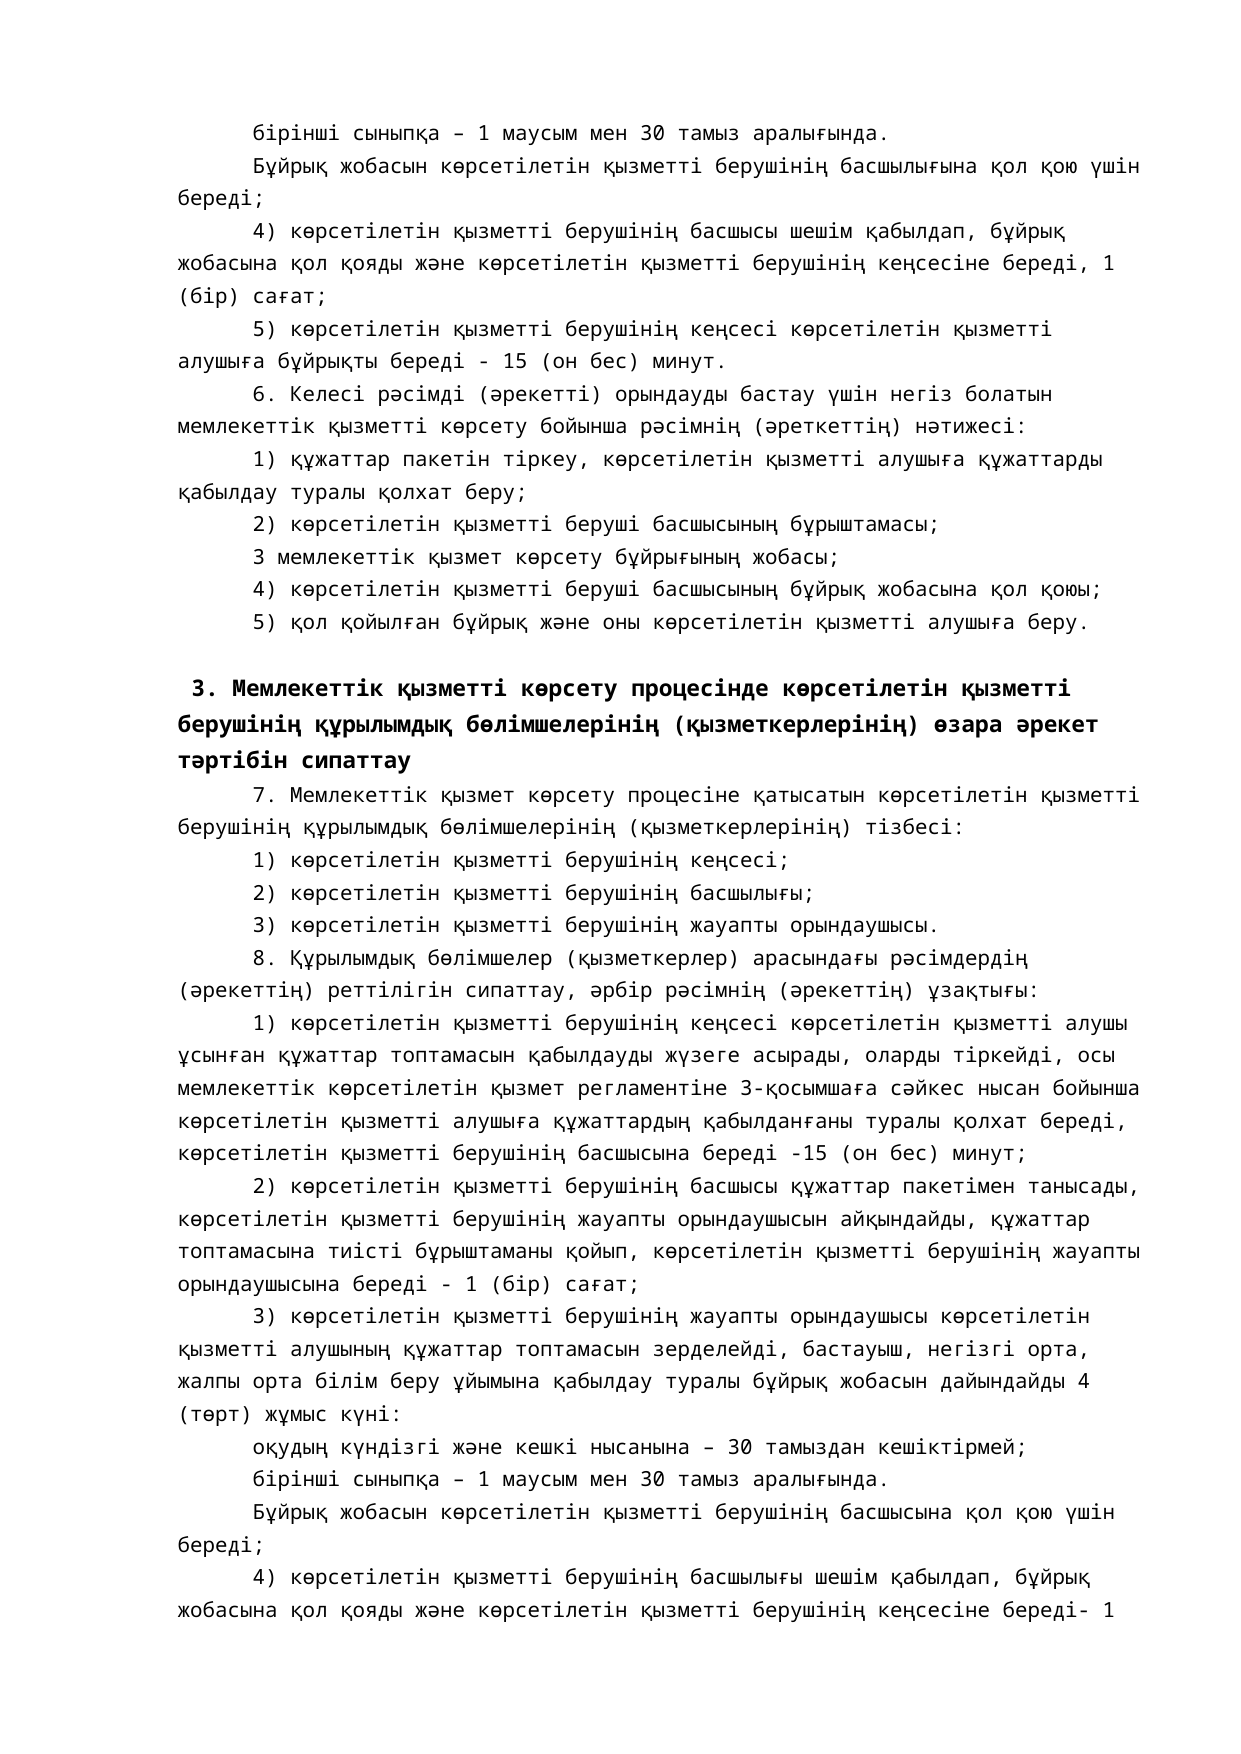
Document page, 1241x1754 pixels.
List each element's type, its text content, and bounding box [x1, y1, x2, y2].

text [177, 118, 1152, 668]
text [177, 780, 1152, 1623]
text 3. Мемлекеттік қызметті көрсету процесінде көрсетілетін қызметті берушінің құрылымдық бөлімшелерінің (қызметкерлерінің) өзара әрекет тәртібін сипаттау [177, 672, 1152, 775]
